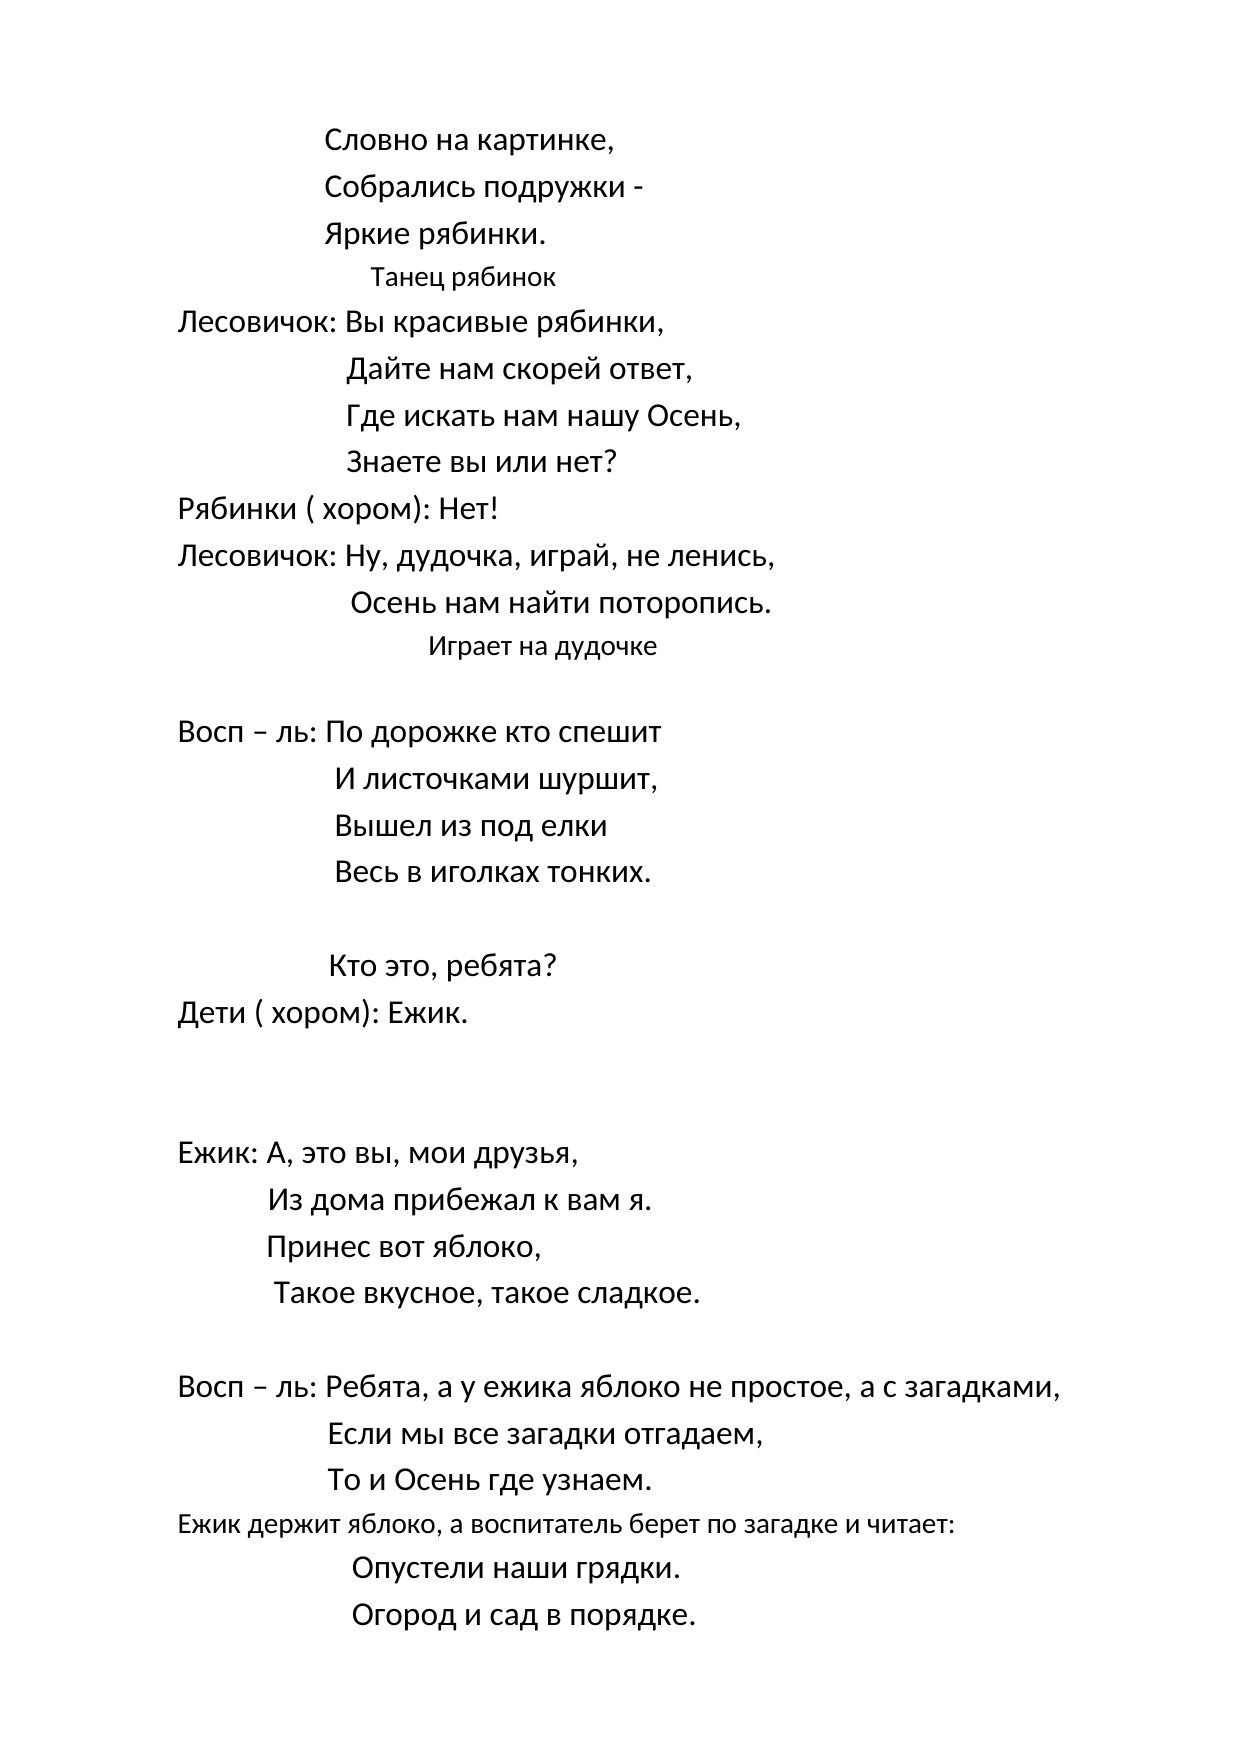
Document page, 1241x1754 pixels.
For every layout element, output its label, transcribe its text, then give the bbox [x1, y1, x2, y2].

text Танец рябинок [177, 258, 1152, 294]
text Вышел из под елки [177, 804, 1152, 844]
text Кто это, ребята? [177, 944, 1152, 985]
text Ежик держит яблоко, а воспитатель берет по загадке и читает: [177, 1505, 1152, 1541]
text Собрались подружки - [177, 165, 1152, 206]
text Принес вот яблоко, [177, 1224, 1152, 1265]
text Где искать нам нашу Осень, [177, 394, 1152, 434]
text Такое вкусное, такое сладкое. [177, 1271, 1152, 1312]
text Восп – ль: По дорожке кто спешит [177, 710, 1152, 751]
text Играет на дудочке [177, 627, 1152, 663]
text Огород и сад в порядке. [177, 1593, 1152, 1634]
text Восп – ль: Ребята, а у ежика яблоко не простое, а с загадками, [177, 1365, 1152, 1406]
text Дайте нам скорей ответ, [177, 347, 1152, 388]
text И листочками шуршит, [177, 757, 1152, 798]
text Из дома прибежал к вам я. [177, 1178, 1152, 1218]
text Знаете вы или нет? [177, 440, 1152, 481]
text Яркие рябинки. [177, 212, 1152, 252]
text Лесовичок: Ну, дудочка, играй, не ленись, [177, 534, 1152, 575]
text Рябинки ( хором): Нет! [177, 487, 1152, 528]
text То и Осень где узнаем. [177, 1458, 1152, 1499]
text Опустели наши грядки. [177, 1546, 1152, 1587]
text Лесовичок: Вы красивые рябинки, [177, 300, 1152, 341]
text Если мы все загадки отгадаем, [177, 1412, 1152, 1452]
text Дети ( хором): Ежик. [177, 991, 1152, 1031]
text Осень нам найти поторопись. [177, 581, 1152, 621]
text Ежик: А, это вы, мои друзья, [177, 1131, 1152, 1172]
text Весь в иголках тонких. [177, 850, 1152, 891]
text Словно на картинке, [177, 118, 1152, 159]
